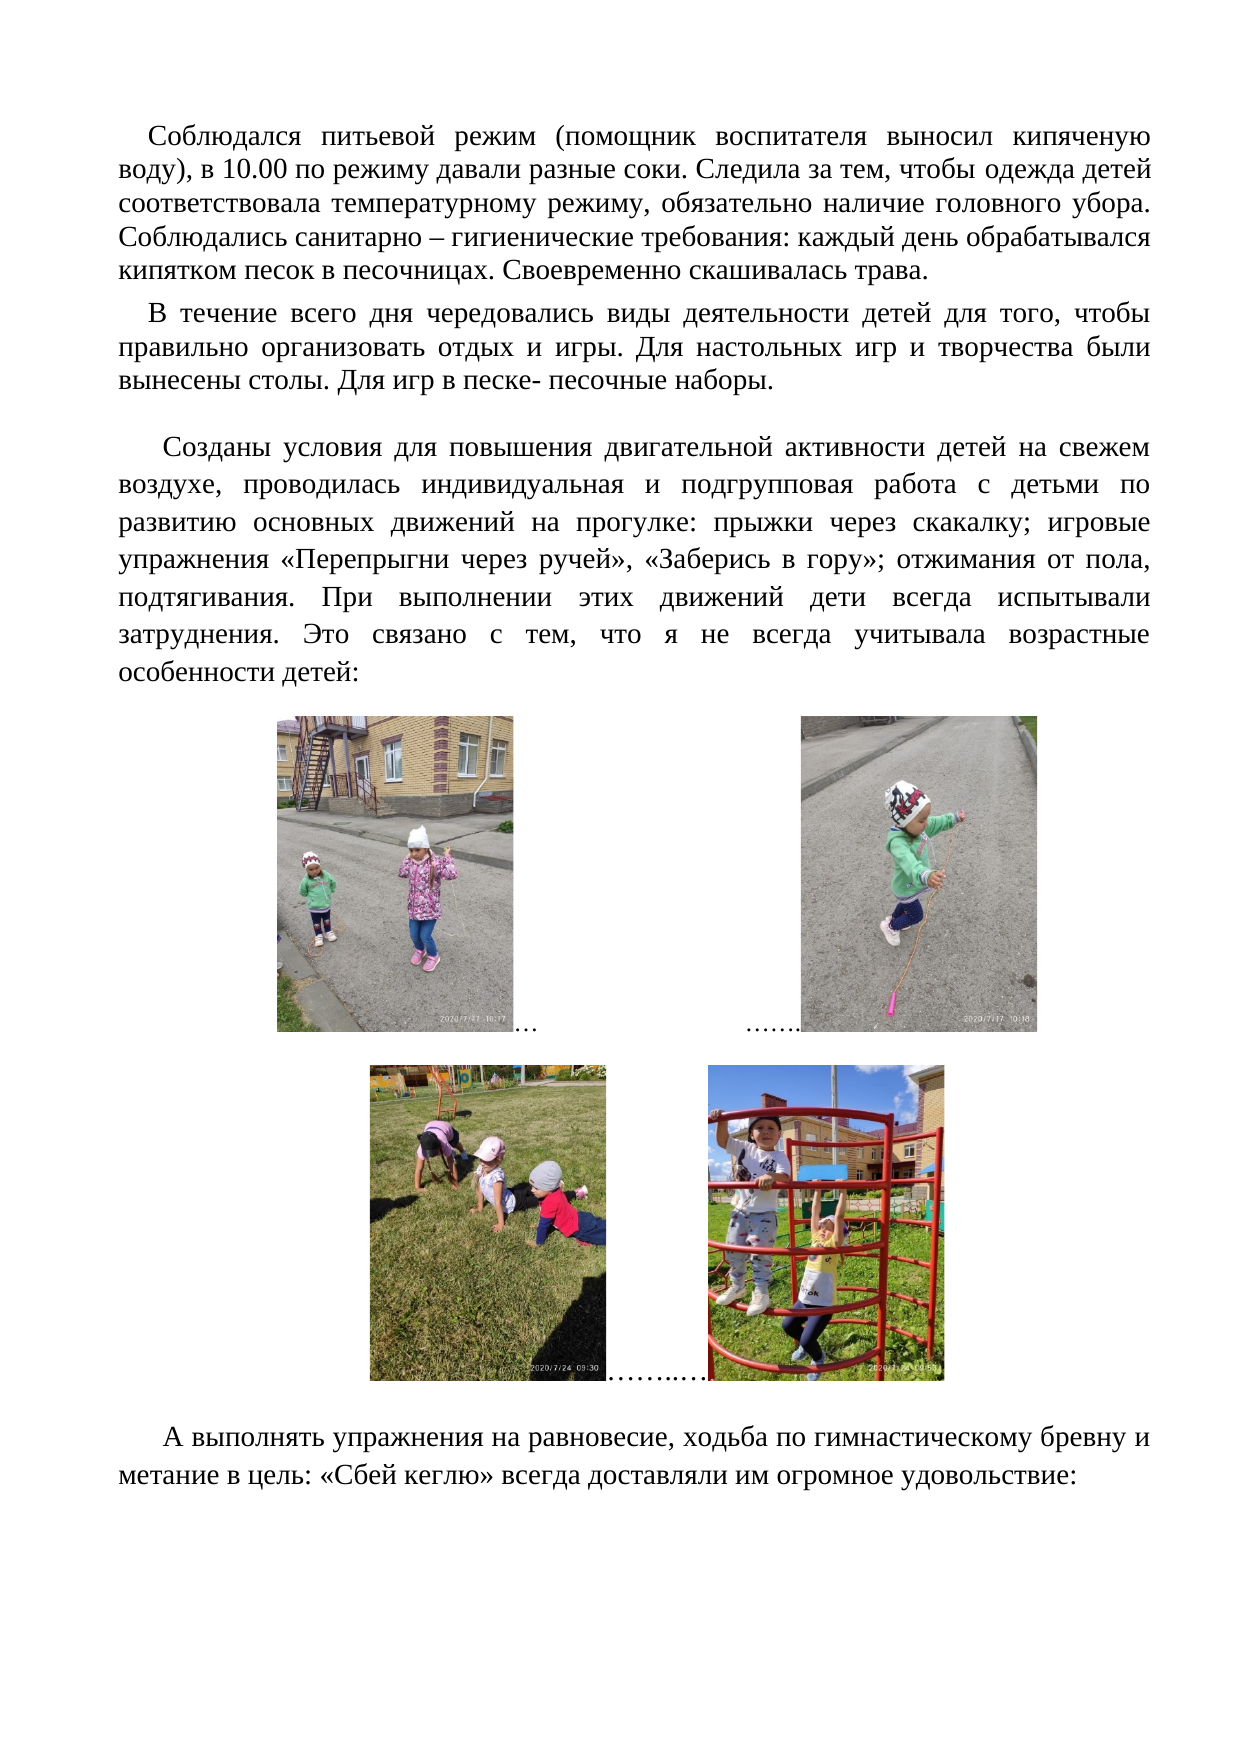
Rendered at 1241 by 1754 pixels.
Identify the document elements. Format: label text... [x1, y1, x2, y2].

text А выполнять упражнения на равновесие, ходьба по гимнастическому бревну и метание в цель: «Сбей кеглю» всегда доставляли им огромное удовольствие: [118, 1416, 1152, 1491]
picture [800, 716, 1038, 1032]
text Созданы условия для повышения двигательной активности детей на свежем воздухе, проводилась индивидуальная и подгрупповая работа с детьми по развитию основных движений на прогулке: прыжки через скакалку; игровые упражнения «Перепрыгни через ручей», «Заберись в гору»; отжимания от пола, подтягивания. При выполнении этих движений дети всегда испытывали затруднения. Это связано с тем, что я не всегда учитывала возрастные особенности детей: [118, 425, 1152, 688]
picture [277, 716, 514, 1032]
text В течение всего дня чередовались виды деятельности детей для того, чтобы правильно организовать отдых и игры. Для настольных игр и творчества были вынесены столы. Для игр в песке- песочные наборы. [118, 295, 1152, 396]
picture [708, 1065, 945, 1381]
text Соблюдался питьевой режим (помощник воспитателя выносил кипяченую воду), в 10.00 по режиму давали разные соки. Следила за тем, чтобы одежда детей соответствовала температурному режиму, обязательно наличие головного убора. Соблюдались санитарно – гигиенические требования: каждый день обрабатывался кипятком песок в песочницах. Своевременно скашивалась трава. [118, 118, 1152, 286]
picture [369, 1065, 607, 1381]
